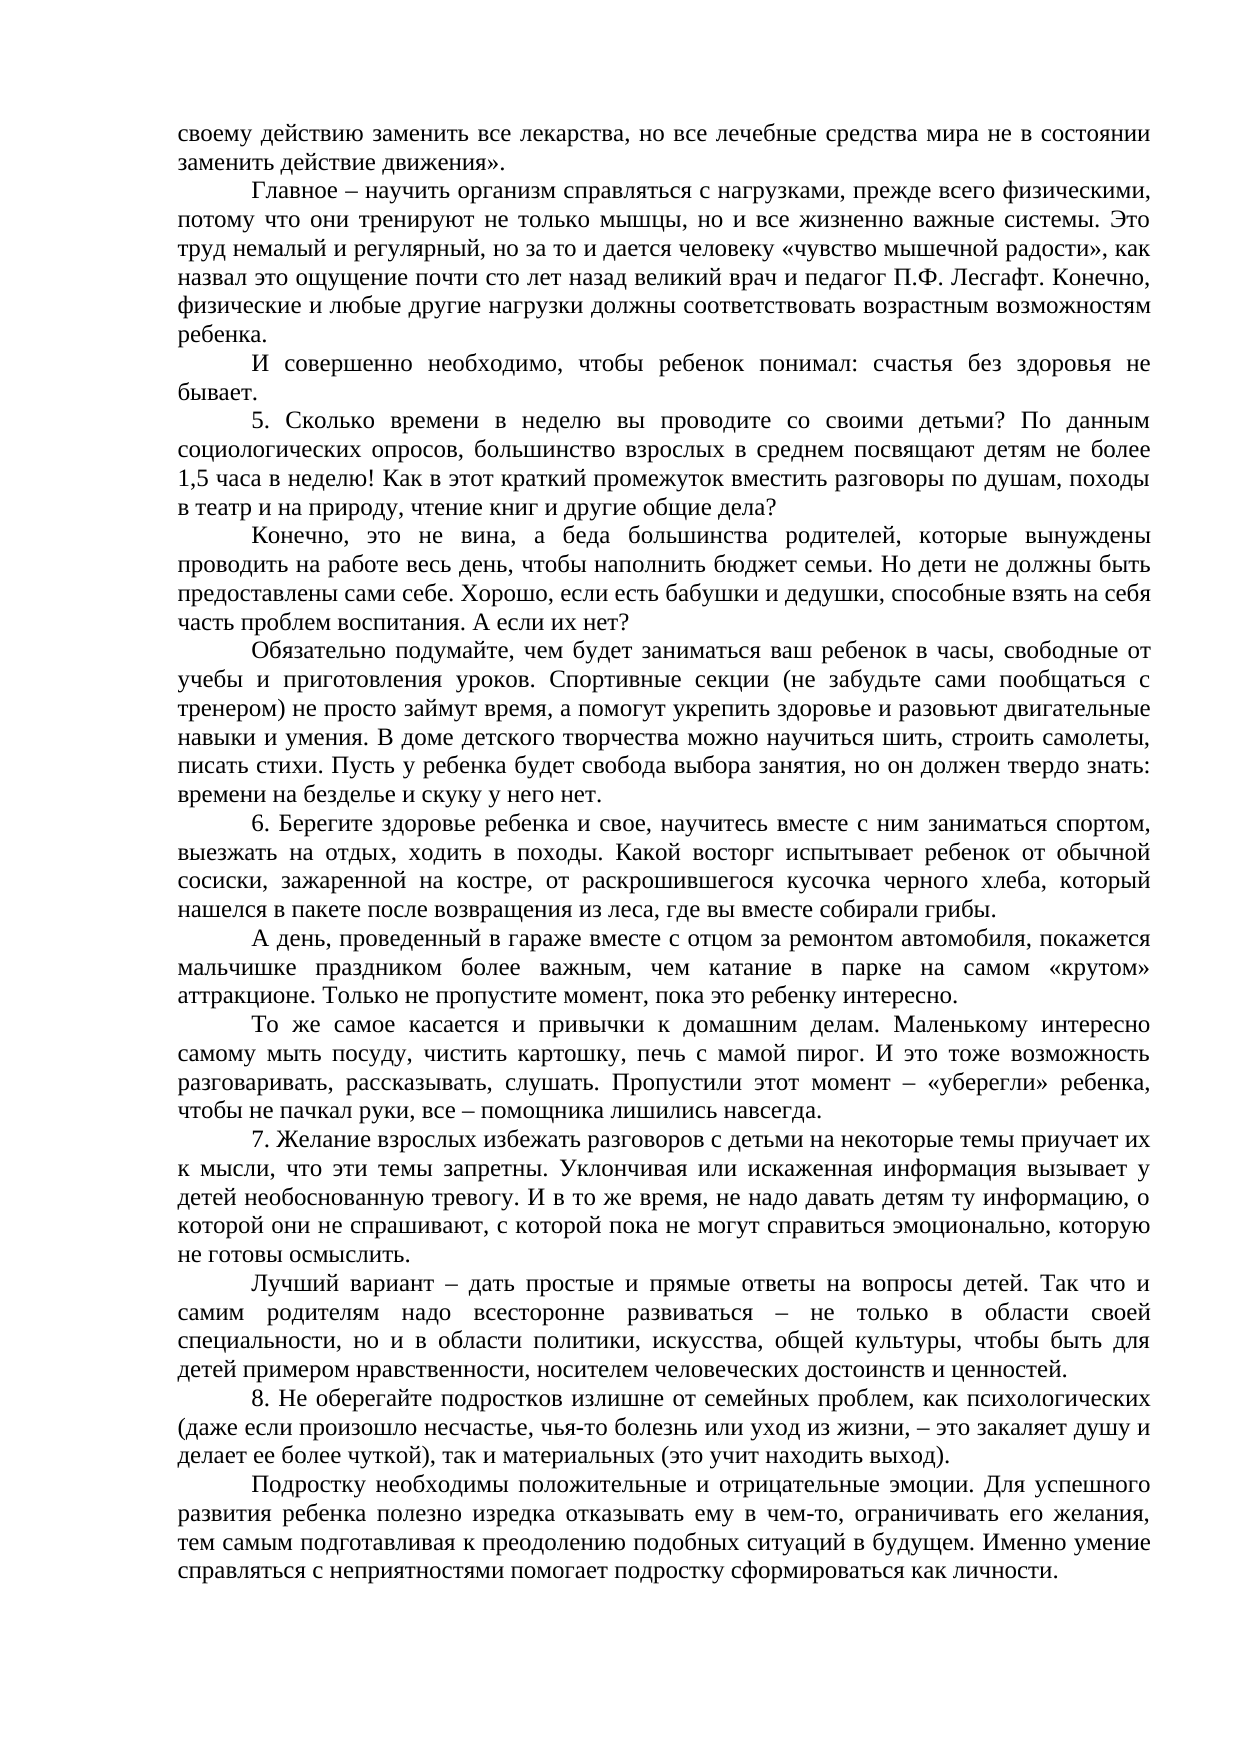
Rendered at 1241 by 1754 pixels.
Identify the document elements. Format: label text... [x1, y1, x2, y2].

text То же самое касается и привычки к домашним делам. Маленькому интересно самому мыть посуду, чистить картошку, печь с мамой пирог. И это тоже возможность разговаривать, рассказывать, слушать. Пропустили этот момент – «уберегли» ребенка, чтобы не пачкал руки, все – помощника лишились навсегда. [177, 1009, 1152, 1124]
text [177, 118, 1152, 176]
text 6. Берегите здоровье ребенка и свое, научитесь вместе с ним заниматься спортом, выезжать на отдых, ходить в походы. Какой восторг испытывает ребенок от обычной сосиски, зажаренной на костре, от раскрошившегося кусочка черного хлеба, который нашелся в пакете после возвращения из леса, где вы вместе собирали грибы. [177, 808, 1152, 923]
text 5. Сколько времени в неделю вы проводите со своими детьми? По данным социологических опросов, большинство взрослых в среднем посвящают детям не более 1,5 часа в неделю! Как в этот краткий промежуток вместить разговоры по душам, походы в театр и на природу, чтение книг и другие общие дела? [177, 406, 1152, 521]
text Обязательно подумайте, чем будет заниматься ваш ребенок в часы, свободные от учебы и приготовления уроков. Спортивные секции (не забудьте сами пообщаться с тренером) не просто займут время, а помогут укрепить здоровье и разовьют двигательные навыки и умения. В доме детского творчества можно научиться шить, строить самолеты, писать стихи. Пусть у ребенка будет свобода выбора занятия, но он должен твердо знать: времени на безделье и скуку у него нет. [177, 636, 1152, 808]
text Главное – научить организм справляться с нагрузками, прежде всего физическими, потому что они тренируют не только мышцы, но и все жизненно важные системы. Это труд немалый и регулярный, но за то и дается человеку «чувство мышечной радости», как назвал это ощущение почти сто лет назад великий врач и педагог П.Ф. Лесгафт. Конечно, физические и любые другие нагрузки должны соответствовать возрастным возможностям ребенка. [177, 176, 1152, 348]
text 7. Желание взрослых избежать разговоров с детьми на некоторые темы приучает их к мысли, что эти темы запретны. Уклончивая или искаженная информация вызывает у детей необоснованную тревогу. И в то же время, не надо давать детям ту информацию, о которой они не спрашивают, с которой пока не могут справиться эмоционально, которую не готовы осмыслить. [177, 1124, 1152, 1268]
text Подростку необходимы положительные и отрицательные эмоции. Для успешного развития ребенка полезно изредка отказывать ему в чем-то, ограничивать его желания, тем самым подготавливая к преодолению подобных ситуаций в будущем. Именно умение справляться с неприятностями помогает подростку сформироваться как личности. [177, 1469, 1152, 1584]
text А день, проведенный в гараже вместе с отцом за ремонтом автомобиля, покажется мальчишке праздником более важным, чем катание в парке на самом «крутом» аттракционе. Только не пропустите момент, пока это ребенку интересно. [177, 923, 1152, 1009]
text Лучший вариант – дать простые и прямые ответы на вопросы детей. Так что и самим родителям надо всесторонне развиваться – не только в области своей специальности, но и в области политики, искусства, общей культуры, чтобы быть для детей примером нравственности, носителем человеческих достоинств и ценностей. [177, 1268, 1152, 1383]
text Конечно, это не вина, а беда большинства родителей, которые вынуждены проводить на работе весь день, чтобы наполнить бюджет семьи. Но дети не должны быть предоставлены сами себе. Хорошо, если есть бабушки и дедушки, способные взять на себя часть проблем воспитания. А если их нет? [177, 521, 1152, 636]
text И совершенно необходимо, чтобы ребенок понимал: счастья без здоровья не бывает. [177, 348, 1152, 406]
text 8. Не оберегайте подростков излишне от семейных проблем, как психологических (даже если произошло несчастье, чья-то болезнь или уход из жизни, – это закаляет душу и делает ее более чуткой), так и материальных (это учит находить выход). [177, 1383, 1152, 1469]
